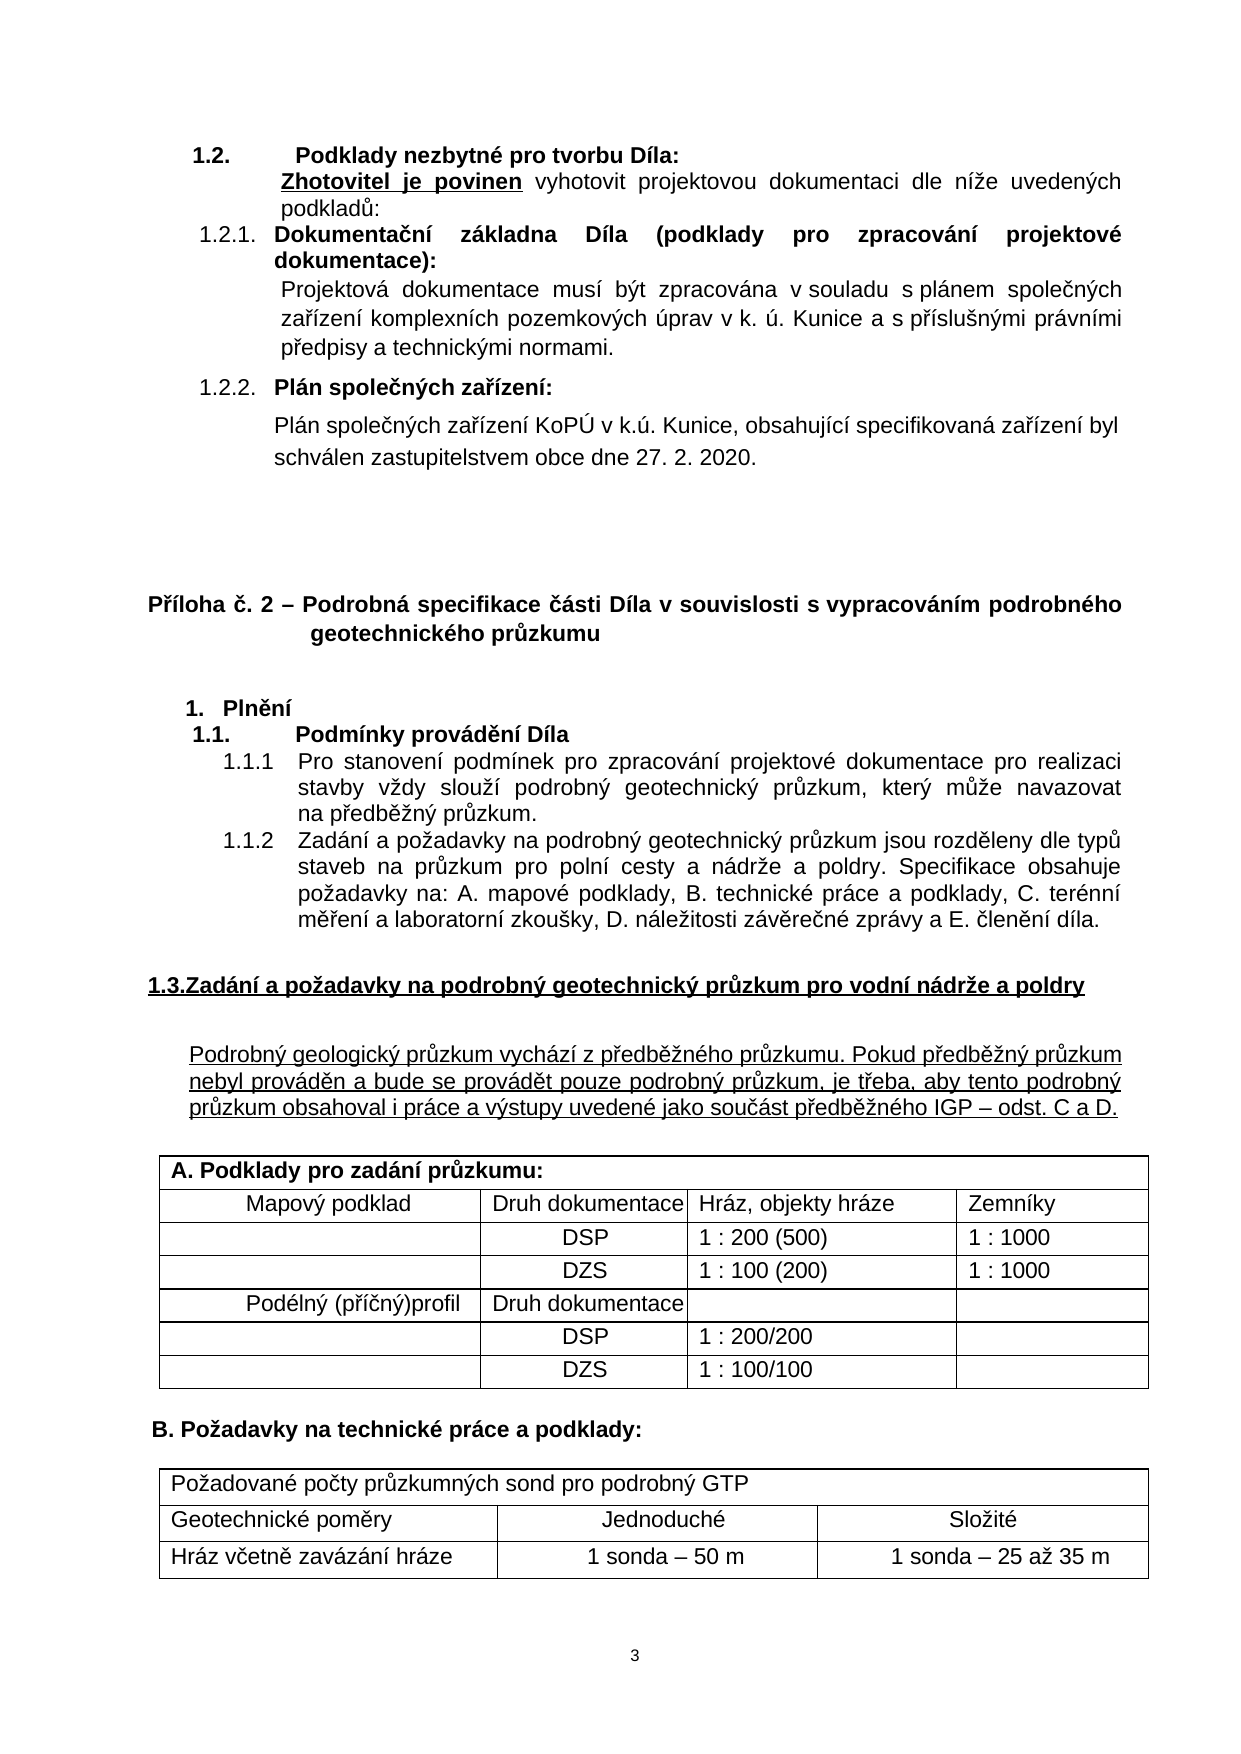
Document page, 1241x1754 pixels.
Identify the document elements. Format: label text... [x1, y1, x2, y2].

list Zadání a požadavky na podrobný geotechnický průzkum jsou rozděleny dle typů staveb na průzkum pro polní cesty a nádrže a poldry. Specifikace obsahuje požadavky na: A. mapové podklady, B. technické práce a podklady, C. terénní měření a laboratorní zkoušky, D. náležitosti závěrečné zprávy a E. členění díla. [223, 827, 1122, 932]
text Podrobný geologický průzkum vychází z předběžného průzkumu. Pokud předběžný průzkum nebyl prováděn a bude se provádět pouze podrobný průzkum, je třeba, aby tento podrobný průzkum obsahoval i práce a výstupy uvedené jako součást předběžného IGP – odst. C a D. [189, 1041, 1122, 1064]
list Pro stanovení podmínek pro zpracování projektové dokumentace pro realizaci stavby vždy slouží podrobný geotechnický průzkum, který může navazovat na předběžný průzkum. [223, 748, 1122, 827]
list Plnění [185, 695, 1122, 721]
table_cell 1 : 200/200 [688, 1323, 956, 1354]
table_cell [160, 1323, 480, 1354]
table_cell Geotechnické poměry [160, 1506, 497, 1541]
text Projektová dokumentace musí být zpracována v souladu s plánem společných zařízení komplexních pozemkových úprav v k. ú. Kunice a s příslušnými právními předpisy a technickými normami. [281, 274, 1122, 361]
list Podklady nezbytné pro tvorbu Díla: [192, 142, 1122, 168]
table_cell Hráz, objekty hráze [688, 1190, 956, 1222]
table_cell Zemníky [957, 1190, 1148, 1222]
table_cell [160, 1223, 480, 1255]
table_cell 1 : 100/100 [688, 1356, 956, 1388]
table_cell [957, 1290, 1148, 1321]
table_cell DSP [481, 1323, 687, 1354]
list Podmínky provádění Díla [192, 721, 1122, 748]
table_header Požadované počty průzkumných sond pro podrobný GTP [160, 1470, 1148, 1505]
table_cell 1 : 100 (200) [688, 1256, 956, 1288]
table_cell DSP [481, 1223, 687, 1255]
table_cell [688, 1290, 956, 1321]
list Dokumentační základna Díla (podklady pro zpracování projektové dokumentace): [199, 221, 1122, 274]
table_cell [957, 1356, 1148, 1388]
table_cell [957, 1323, 1148, 1354]
table_cell Mapový podklad [160, 1190, 480, 1222]
list Plán společných zařízení KoPÚ v k.ú. Kunice, obsahující specifikovaná zařízení byl schválen zastupitelstvem obce dne 27. 2. 2020. [274, 412, 1122, 470]
table_cell Podélný (příčný)profil [160, 1290, 480, 1321]
subtitle Příloha č. 2 – Podrobná specifikace části Díla v souvislosti s vypracováním podrobného geotechnického průzkumu [148, 589, 1122, 647]
table_cell [160, 1256, 480, 1288]
table_cell Druh dokumentace [481, 1190, 687, 1222]
table_cell 1 : 200 (500) [688, 1223, 956, 1255]
table_cell 1 sonda – 50 m [498, 1542, 817, 1577]
table_cell 1 : 1000 [957, 1256, 1148, 1288]
table_cell Složité [818, 1506, 1148, 1541]
table_cell Hráz včetně zavázání hráze [160, 1542, 497, 1577]
table_cell DZS [481, 1356, 687, 1388]
text B. Požadavky na technické práce a podklady: [151, 1416, 1122, 1442]
table_cell DZS [481, 1256, 687, 1288]
table_cell [160, 1356, 480, 1388]
text 1.3.Zadání a požadavky na podrobný geotechnický průzkum pro vodní nádrže a poldry [148, 972, 1122, 998]
table_header A. Podklady pro zadání průzkumu: [160, 1157, 1148, 1189]
text Podrobný geologický průzkum vychází z předběžného průzkumu. Pokud předběžný průzkum nebyl prováděn a bude se provádět pouze podrobný průzkum, je třeba, aby tento podrobný průzkum obsahoval i práce a výstupy uvedené jako součást předběžného IGP – odst. C a D. [189, 1065, 1122, 1120]
list Plán společných zařízení: [199, 374, 1122, 400]
table_cell 1 sonda – 25 až 35 m [818, 1542, 1148, 1577]
table_cell Jednoduché [498, 1506, 817, 1541]
list Zhotovitel je povinen vyhotovit projektovou dokumentaci dle níže uvedených podkladů: [281, 168, 1122, 221]
table_cell Druh dokumentace [481, 1290, 687, 1321]
table_cell 1 : 1000 [957, 1223, 1148, 1255]
